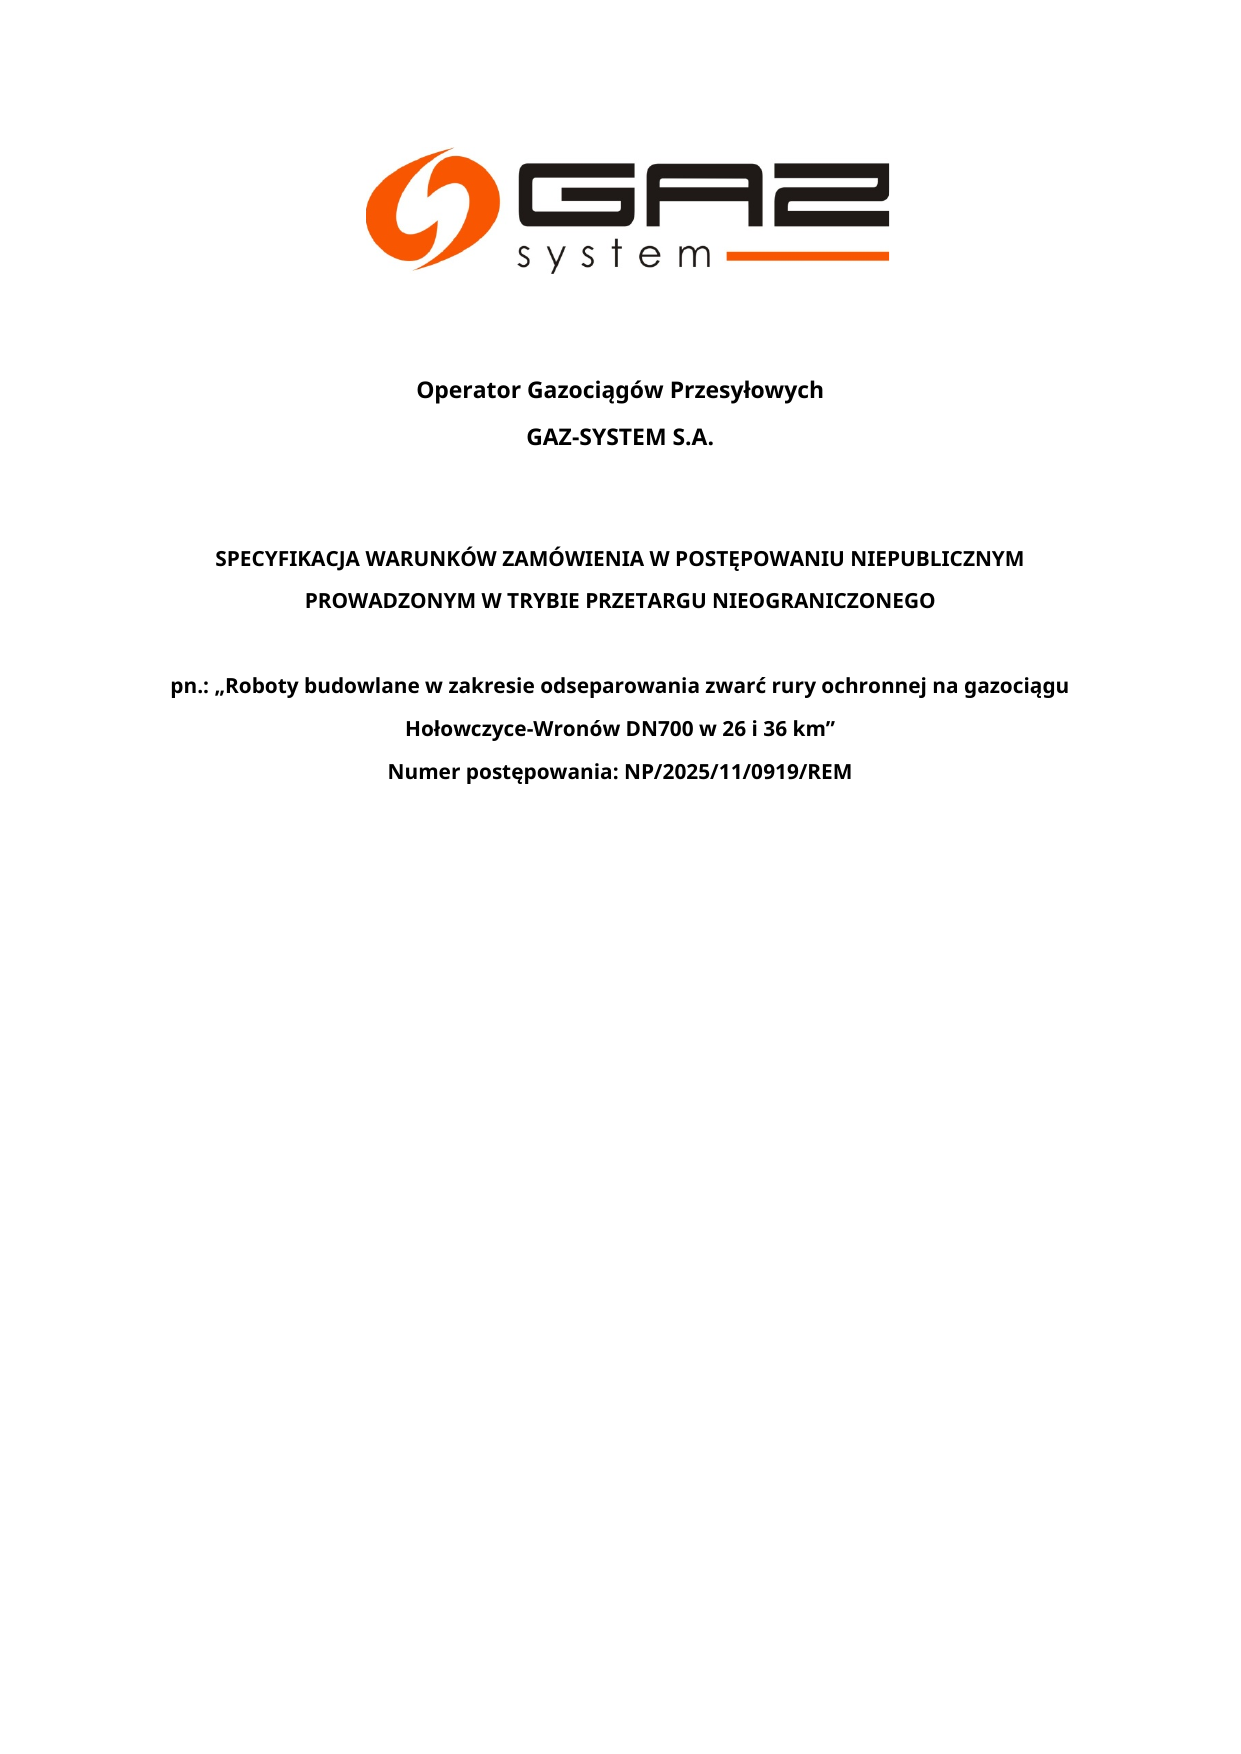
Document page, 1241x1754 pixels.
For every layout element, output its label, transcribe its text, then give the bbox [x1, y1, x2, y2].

picture [366, 147, 890, 274]
text Numer postępowania: NP/2025/11/0919/REM [148, 757, 1092, 785]
text Operator Gazociągów Przesyłowych [148, 374, 1092, 405]
text GAZ-SYSTEM S.A. [148, 421, 1092, 452]
text SPECYFIKACJA WARUNKÓW ZAMÓWIENIA W POSTĘPOWANIU NIEPUBLICZNYM PROWADZONYM W TRYBIE PRZETARGU NIEOGRANICZONEGO [148, 544, 1092, 615]
text pn.: „Roboty budowlane w zakresie odseparowania zwarć rury ochronnej na gazociągu Hołowczyce-Wronów DN700 w 26 i 36 km” [148, 672, 1092, 743]
